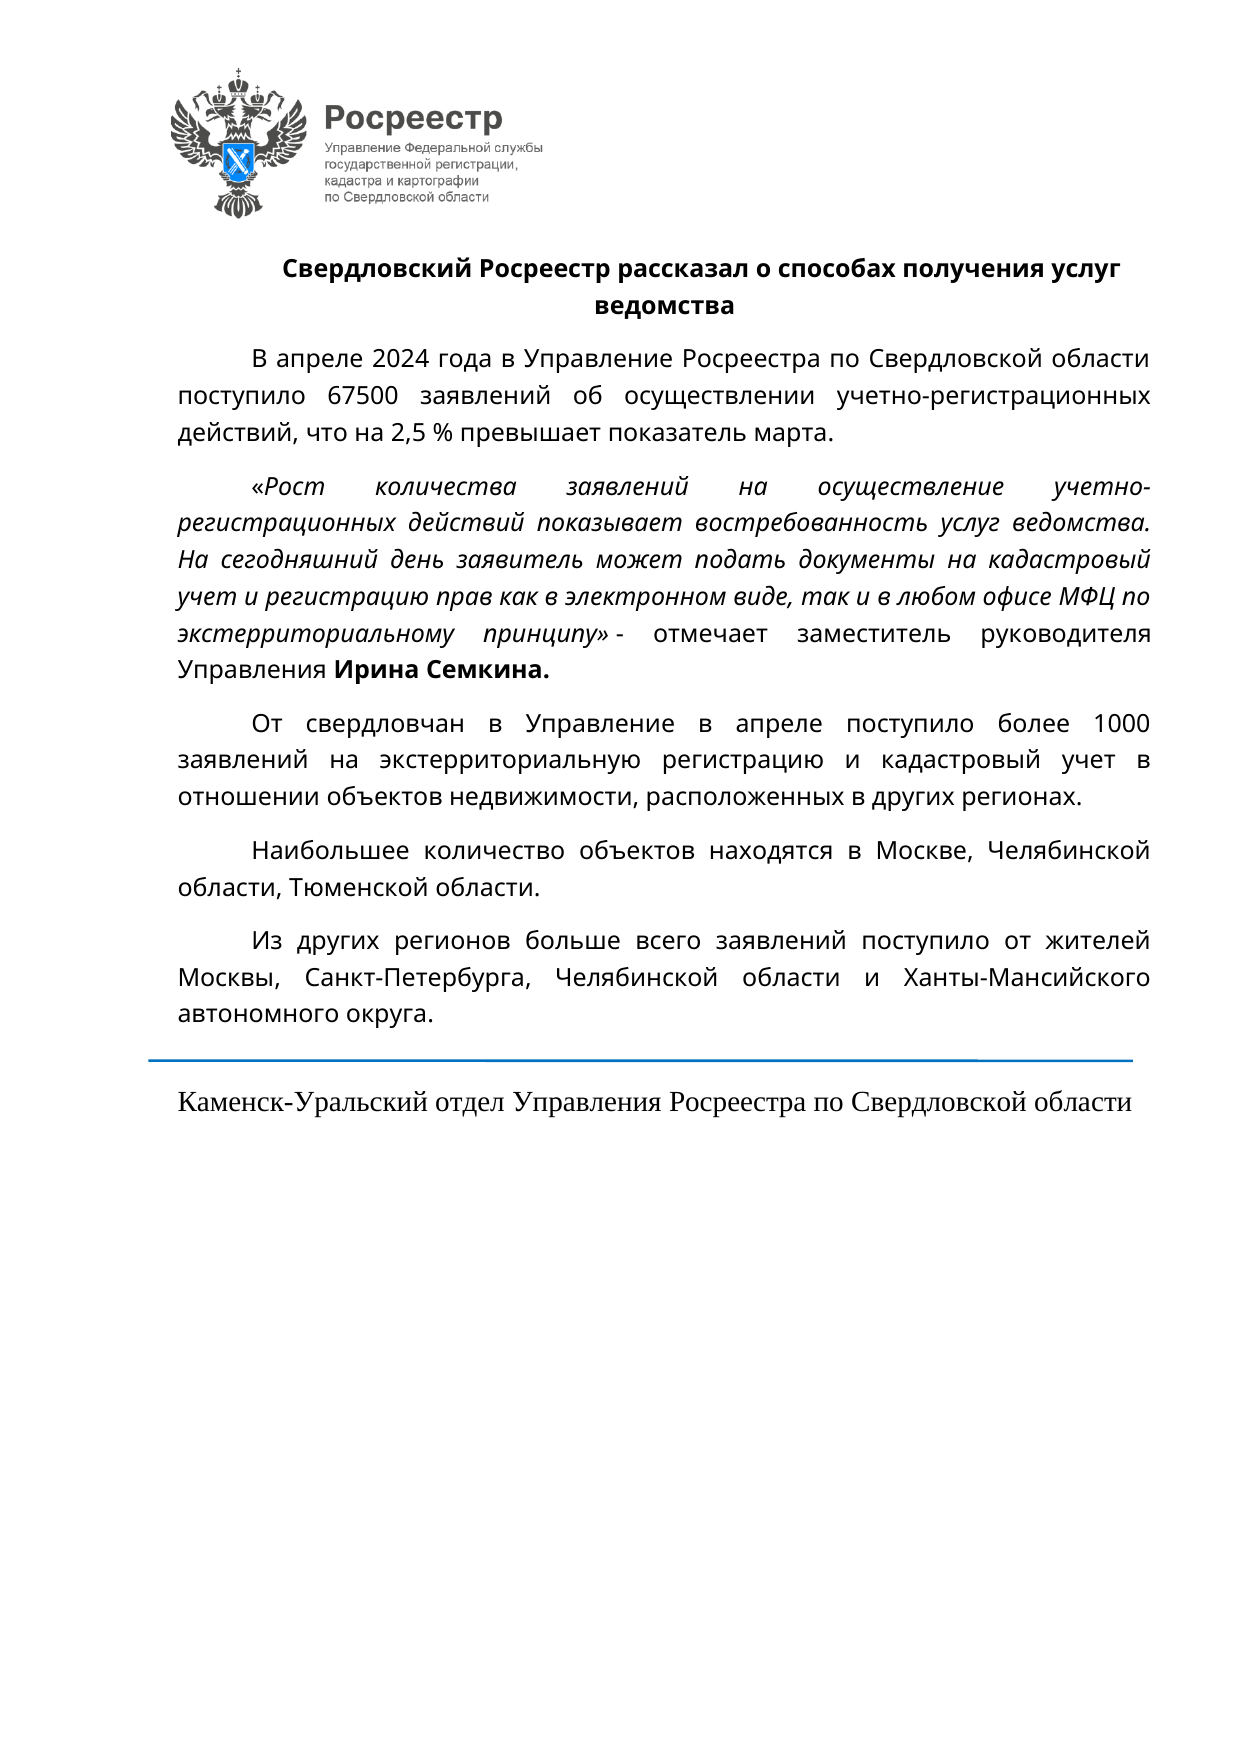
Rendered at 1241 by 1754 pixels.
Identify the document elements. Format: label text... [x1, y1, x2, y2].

picture [171, 68, 613, 229]
text «Рост количества заявлений на осуществление учетно-регистрационных действий показывает востребованность услуг ведомства. На сегодняшний день заявитель может подать документы на кадастровый учет и регистрацию прав как в электронном виде, так и в любом офисе МФЦ по экстерриториальному принципу» - отмечает заместитель руководителя Управления Ирина Семкина. [177, 468, 1152, 686]
text От свердловчан в Управление в апреле поступило более 1000 заявлений на экстерриториальную регистрацию и кадастровый учет в отношении объектов недвижимости, расположенных в других регионах. [177, 705, 1152, 813]
text Наибольшее количество объектов находятся в Москве, Челябинской области, Тюменской области. [177, 832, 1152, 903]
text Из других регионов больше всего заявлений поступило от жителей Москвы, Санкт-Петербурга, Челябинской области и Ханты-Мансийского автономного округа. [177, 923, 1152, 1030]
text Свердловский Росреестр рассказал о способах получения услуг ведомства [177, 251, 1152, 322]
text Каменск-Уральский отдел Управления Росреестра по Свердловской области [177, 1084, 1152, 1117]
text В апреле 2024 года в Управление Росреестра по Свердловской области поступило 67500 заявлений об осуществлении учетно-регистрационных действий, что на 2,5 % превышает показатель марта. [177, 341, 1152, 449]
